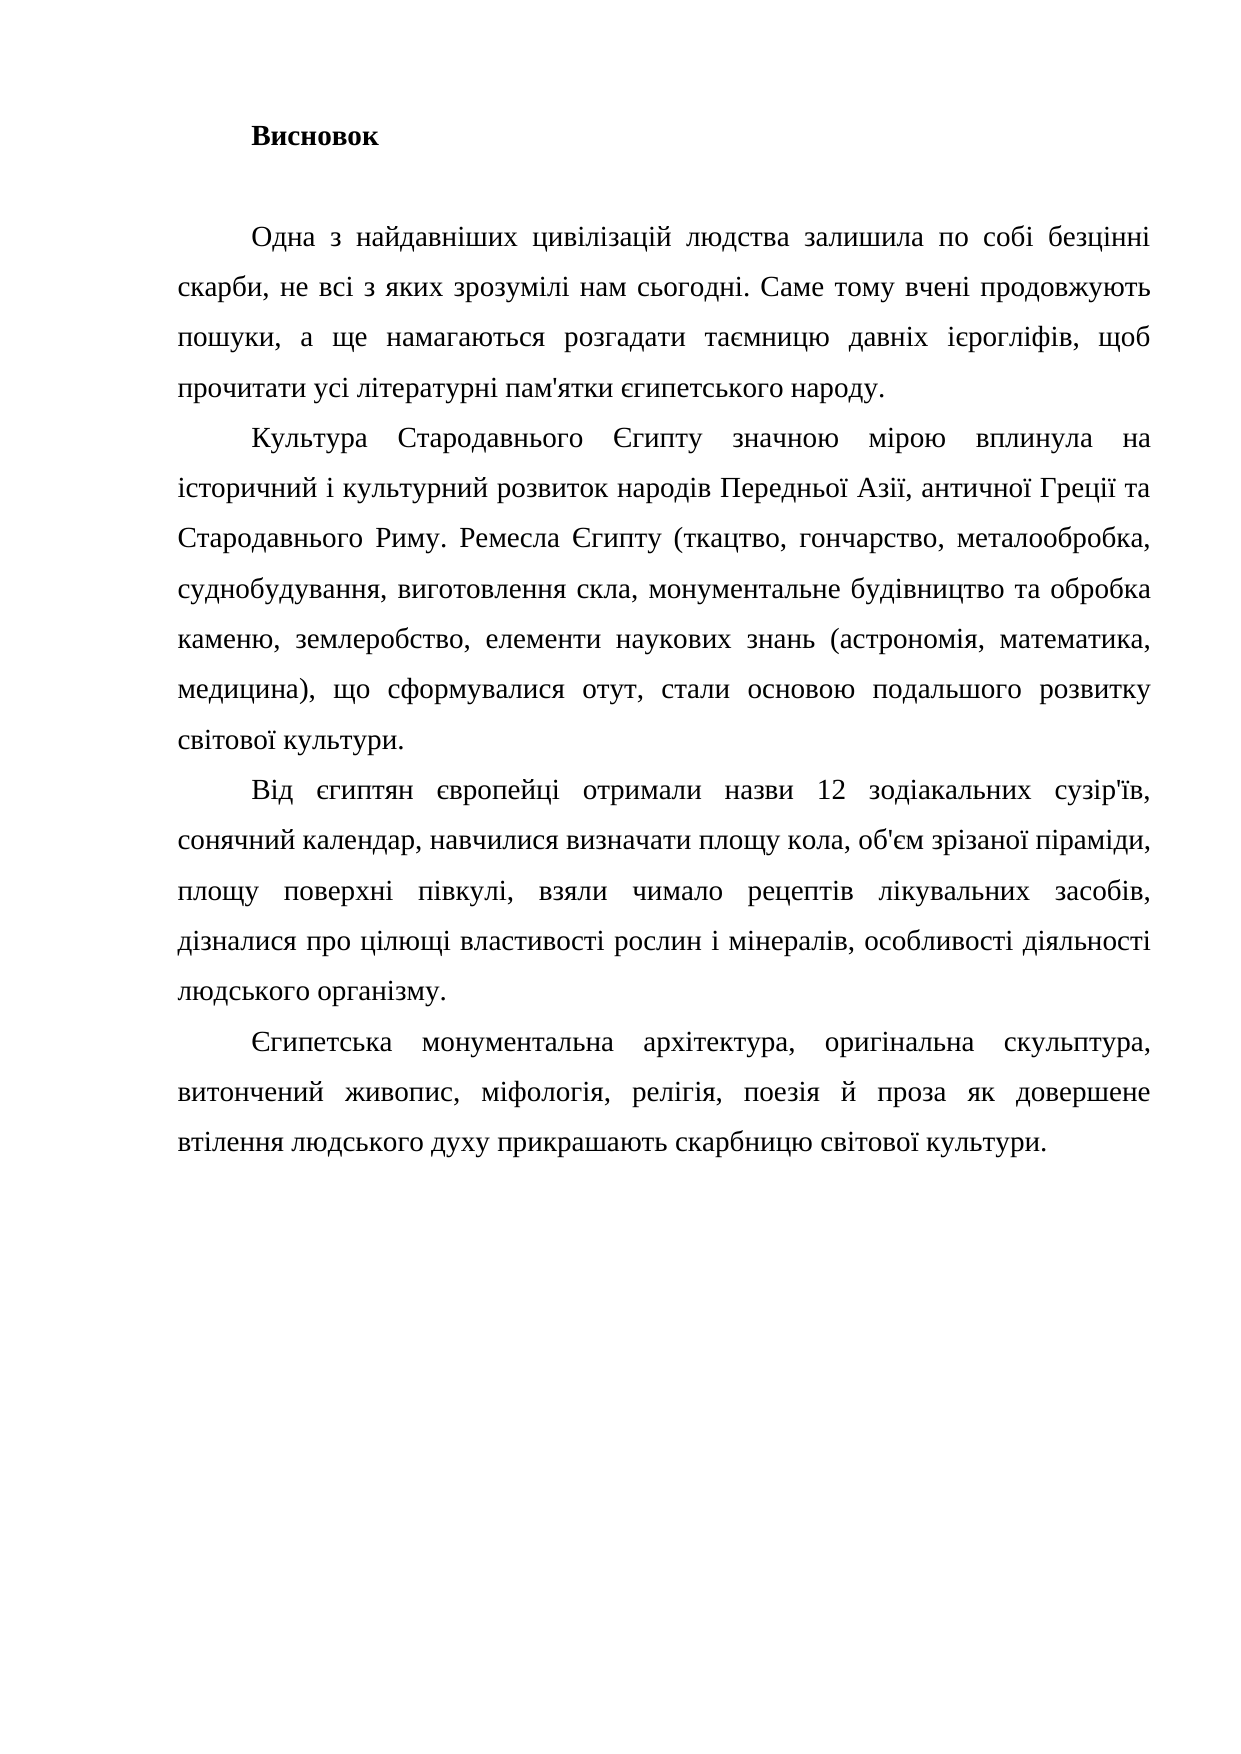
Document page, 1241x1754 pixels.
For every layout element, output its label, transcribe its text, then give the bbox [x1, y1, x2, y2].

text Культура Стародавнього Єгипту значною мірою вплинула на історичний і культурний розвиток народів Передньої Азії, античної Греції та Стародавнього Риму. Ремесла Єгипту (ткацтво, гончарство, металообробка, суднобудування, виготовлення скла, монументальне будівництво та обробка каменю, землеробство, елементи наукових знань (астрономія, математика, медицина), що сформувалися отут, стали основою подальшого розвитку світової культури. [177, 420, 1152, 755]
text Єгипетська монументальна архітектура, оригінальна скульптура, витончений живопис, міфологія, релігія, поезія й проза як довершене втілення людського духу прикрашають скарбницю світової культури. [177, 1024, 1152, 1158]
text Одна з найдавніших цивілізацій людства залишила по собі безцінні скарби, не всі з яких зрозумілі нам сьогодні. Саме тому вчені продовжують пошуки, а ще намагаються розгадати таємницю давніх ієрогліфів, щоб прочитати усі літературні пам'ятки єгипетського народу. [177, 219, 1152, 403]
text Висновок [177, 118, 1152, 152]
text Від єгиптян європейці отримали назви 12 зодіакальних сузір'їв, сонячний календар, навчилися визначати площу кола, об'єм зрізаної піраміди, площу поверхні півкулі, взяли чимало рецептів лікувальних засобів, дізналися про цілющі властивості рослин і мінералів, особливості діяльності людського організму. [177, 772, 1152, 1007]
